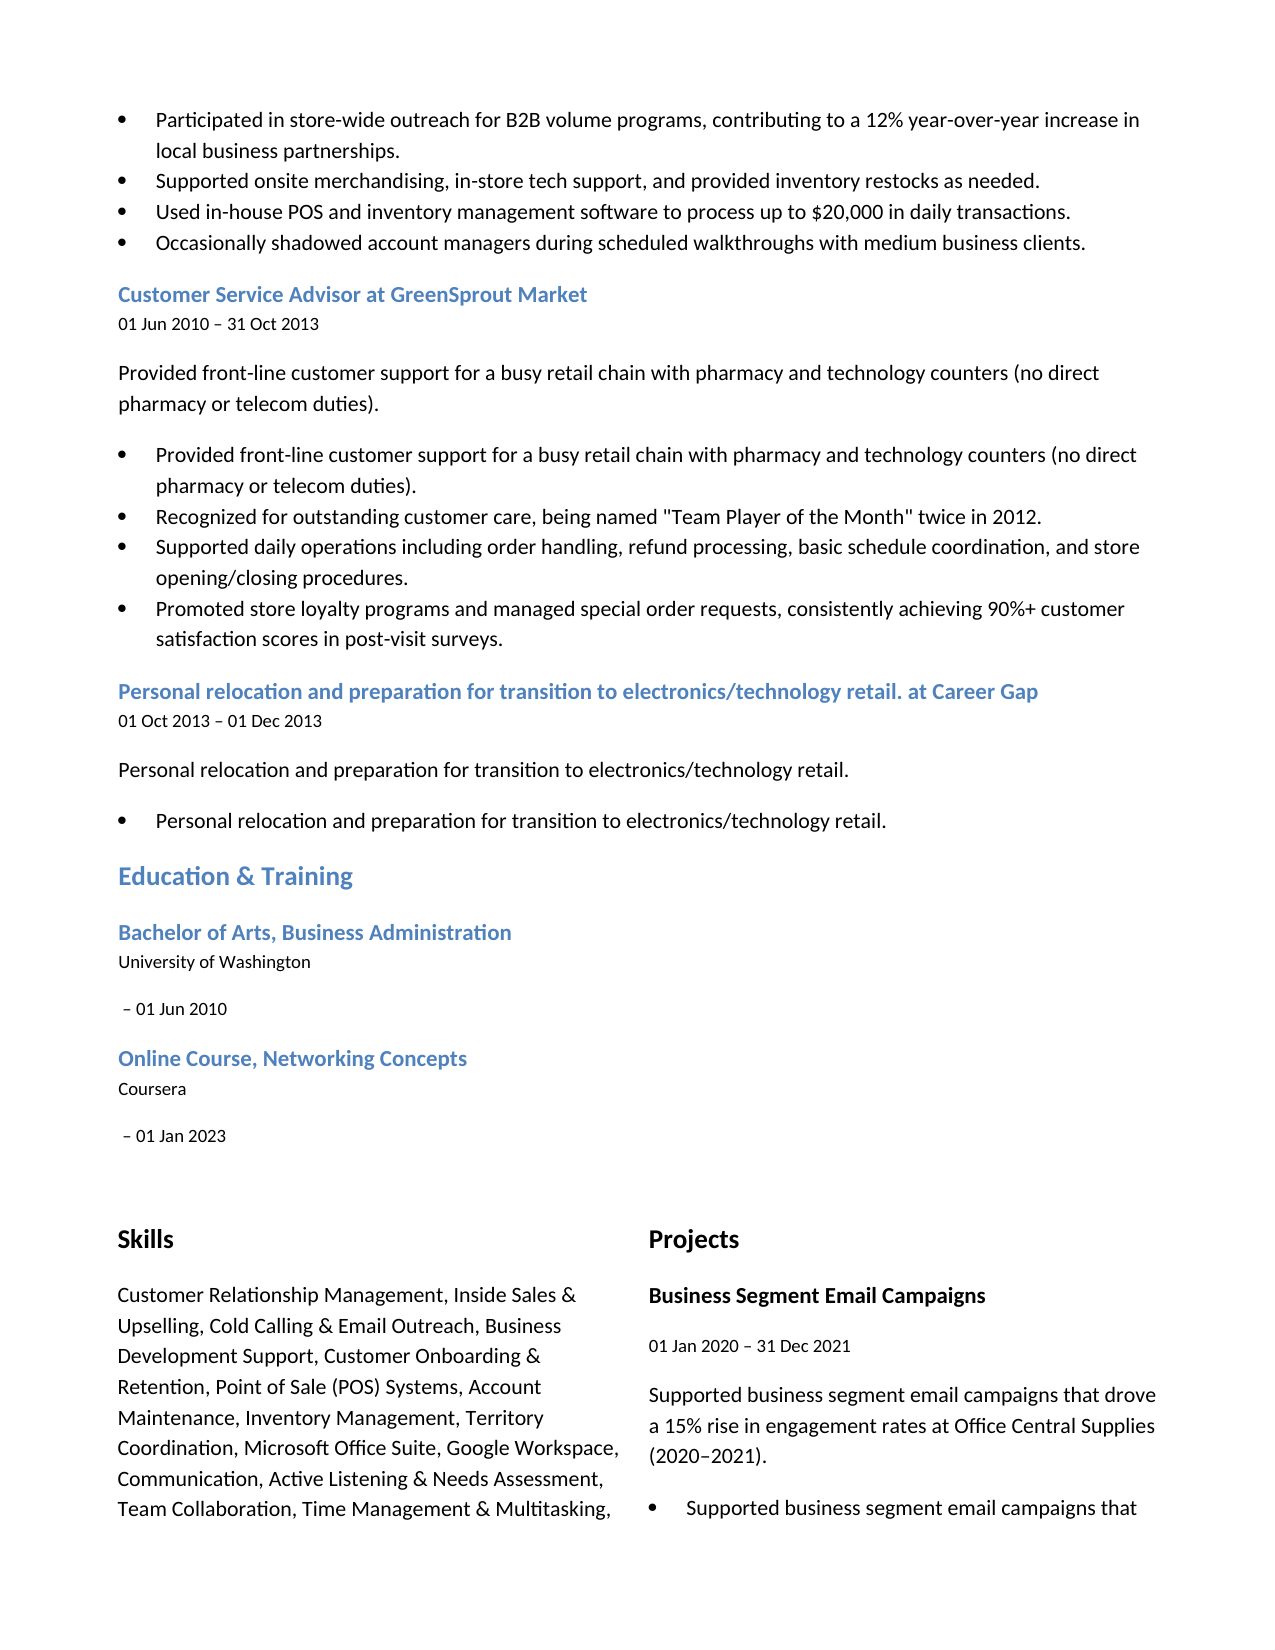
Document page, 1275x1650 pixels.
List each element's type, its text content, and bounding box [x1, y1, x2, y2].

text University of Washington [118, 950, 1157, 973]
text – 01 Jun 2010 [118, 997, 1157, 1020]
list Provided front-line customer support for a busy retail chain with pharmacy and technology counters (no direct pharmacy or telecom duties). [118, 442, 1157, 499]
subtitle Online Course, Networking Concepts [118, 1044, 1157, 1072]
list Participated in store-wide outreach for B2B volume programs, contributing to a 12% year-over-year increase in local business partnerships. [118, 106, 1157, 163]
text Personal relocation and preparation for transition to electronics/technology retail. [118, 756, 1157, 783]
list Supported daily operations including order handling, refund processing, basic schedule coordination, and store opening/closing procedures. [118, 533, 1157, 591]
text Provided front-line customer support for a busy retail chain with pharmacy and technology counters (no direct pharmacy or telecom duties). [118, 359, 1157, 417]
subtitle Customer Service Advisor at GreenSprout Market [118, 280, 1157, 308]
list Occasionally shadowed account managers during scheduled walkthroughs with medium business clients. [118, 229, 1157, 255]
subtitle Education & Training [118, 859, 1157, 892]
text – 01 Jan 2023 [118, 1124, 1157, 1147]
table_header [106, 1171, 637, 1522]
text 01 Oct 2013 – 01 Dec 2013 [118, 709, 1157, 732]
subtitle Bachelor of Arts, Business Administration [118, 918, 1157, 946]
list Personal relocation and preparation for transition to electronics/technology retail. [118, 808, 1157, 834]
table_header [638, 1171, 1169, 1522]
list Recognized for outstanding customer care, being named "Team Player of the Month" twice in 2012. [118, 503, 1157, 529]
list Used in-house POS and inventory management software to process up to $20,000 in daily transactions. [118, 198, 1157, 225]
list Promoted store loyalty programs and managed special order requests, consistently achieving 90%+ customer satisfaction scores in post-visit surveys. [118, 595, 1157, 652]
subtitle Personal relocation and preparation for transition to electronics/technology retail. at Career Gap [118, 677, 1157, 705]
text 01 Jun 2010 – 31 Oct 2013 [118, 312, 1157, 335]
list Supported onsite merchandising, in-store tech support, and provided inventory restocks as needed. [118, 167, 1157, 194]
text Coursera [118, 1077, 1157, 1099]
